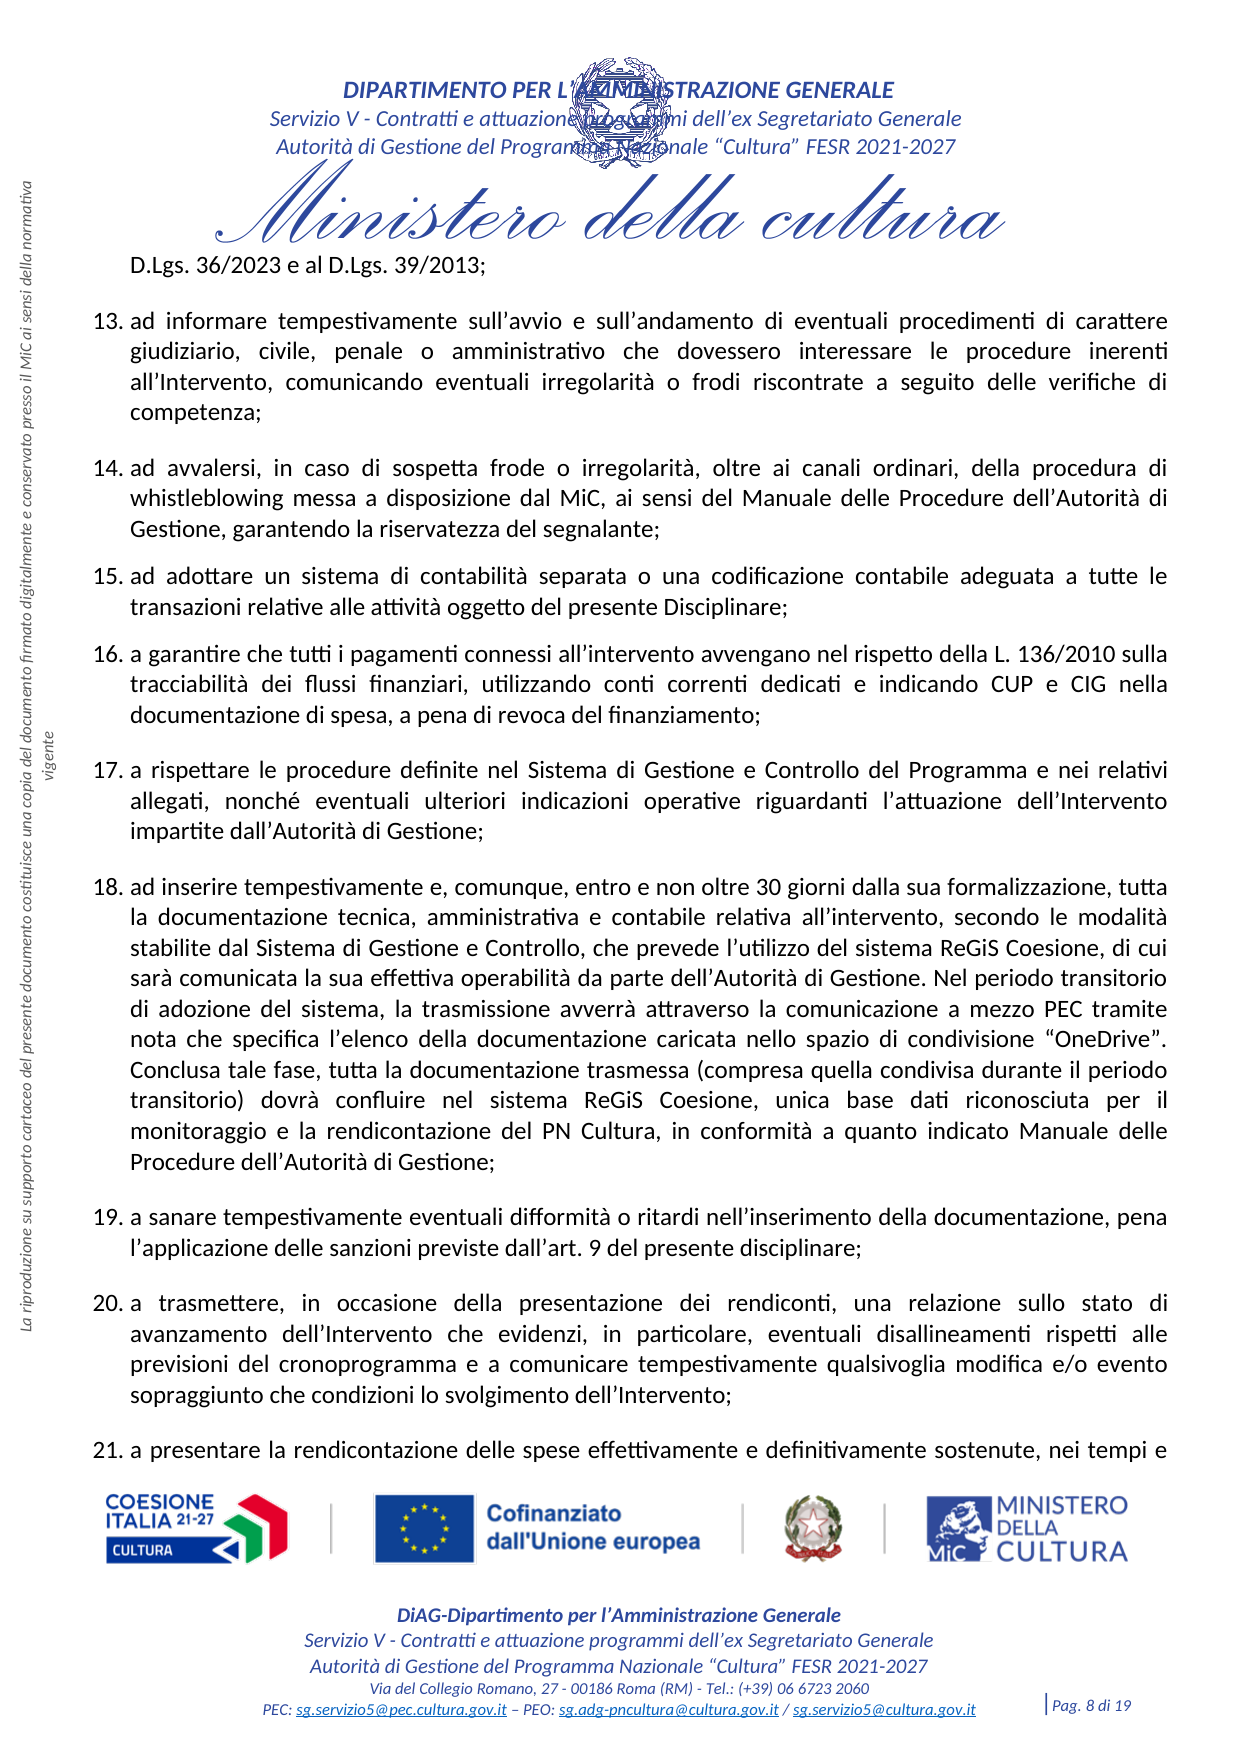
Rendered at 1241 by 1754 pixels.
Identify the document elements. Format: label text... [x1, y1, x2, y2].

picture [206, 52, 1034, 196]
list a sanare tempestivamente eventuali difformità o ritardi nell’inserimento della documentazione, pena l’applicazione delle sanzioni previste dall’art. 9 del presente disciplinare; [92, 1201, 1169, 1262]
list ad informare tempestivamente sull’avvio e sull’andamento di eventuali procedimenti di carattere giudiziario, civile, penale o amministrativo che dovessero interessare le procedure inerenti all’Intervento, comunicando eventuali irregolarità o frodi riscontrate a seguito delle verifiche di competenza; [92, 305, 1169, 427]
list a rispettare le procedure definite nel Sistema di Gestione e Controllo del Programma e nei relativi allegati, nonché eventuali ulteriori indicazioni operative riguardanti l’attuazione dell’Intervento impartite dall’Autorità di Gestione; [92, 754, 1169, 846]
picture [70, 1477, 1164, 1584]
list ad inserire tempestivamente e, comunque, entro e non oltre 30 giorni dalla sua formalizzazione, tutta la documentazione tecnica, amministrativa e contabile relativa all’intervento, secondo le modalità stabilite dal Sistema di Gestione e Controllo, che prevede l’utilizzo del sistema ReGiS Coesione, di cui sarà comunicata la sua effettiva operabilità da parte dell’Autorità di Gestione. Nel periodo transitorio di adozione del sistema, la trasmissione avverrà attraverso la comunicazione a mezzo PEC tramite nota che specifica l’elenco della documentazione caricata nello spazio di condivisione “OneDrive”. Conclusa tale fase, tutta la documentazione trasmessa (compresa quella condivisa durante il periodo transitorio) dovrà confluire nel sistema ReGiS Coesione, unica base dati riconosciuta per il monitoraggio e la rendicontazione del PN Cultura, in conformità a quanto indicato Manuale delle Procedure dell’Autorità di Gestione; [92, 871, 1169, 1176]
picture [923, 141, 930, 153]
picture [869, 141, 876, 153]
picture [469, 144, 475, 153]
picture [280, 141, 285, 149]
list ad avvalersi, in caso di sospetta frode o irregolarità, oltre ai canali ordinari, della procedura di whistleblowing messa a disposizione dal MiC, ai sensi del Manuale delle Procedure dell’Autorità di Gestione, garantendo la riservatezza del segnalante; [92, 452, 1169, 543]
list a garantire che tutti i pagamenti connessi all’intervento avvengano nel rispetto della L. 136/2010 sulla tracciabilità dei flussi finanziari, utilizzando conti correnti dedicati e indicando CUP e CIG nella documentazione di spesa, a pena di revoca del finanziamento; [92, 638, 1169, 729]
picture [361, 144, 367, 153]
list ad adottare un sistema di contabilità separata o una codificazione contabile adeguata a tutte le transazioni relative alle attività oggetto del presente Disciplinare; [92, 560, 1169, 621]
list a trasmettere, in occasione della presentazione dei rendiconti, una relazione sullo stato di avanzamento dell’Intervento che evidenzi, in particolare, eventuali disallineamenti rispetti alle previsioni del cronoprogramma e a comunicare tempestivamente qualsivoglia modifica e/o evento sopraggiunto che condizioni lo svolgimento dell’Intervento; [92, 1287, 1169, 1409]
